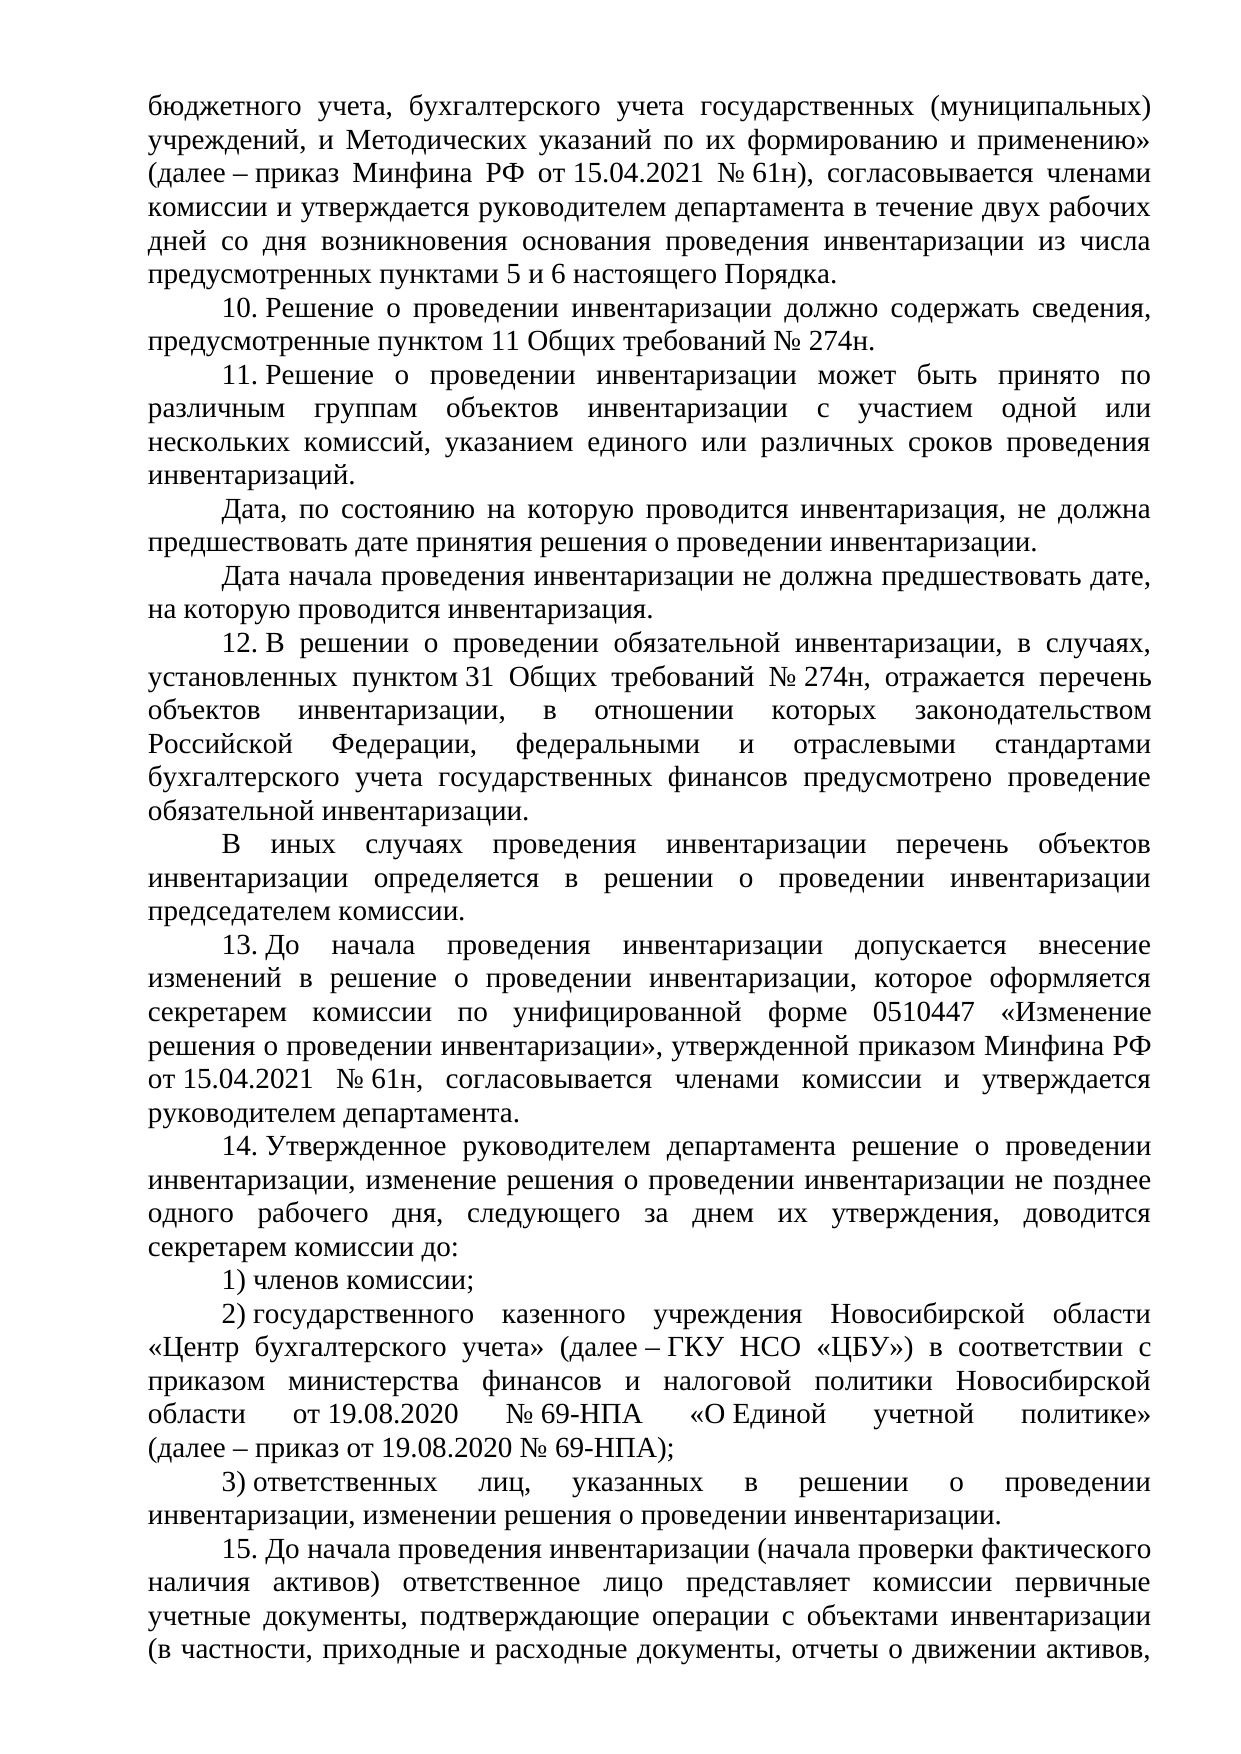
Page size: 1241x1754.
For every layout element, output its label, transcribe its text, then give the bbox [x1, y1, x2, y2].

text 13. До начала проведения инвентаризации допускается внесение изменений в решение о проведении инвентаризации, которое оформляется секретарем комиссии по унифицированной форме 0510447 «Изменение решения о проведении инвентаризации», утвержденной приказом Минфина РФ от 15.04.2021 № 61н, согласовывается членами комиссии и утверждается руководителем департамента. [148, 927, 1152, 1128]
text Дата начала проведения инвентаризации не должна предшествовать дате, на которую проводится инвентаризация. [148, 558, 1152, 625]
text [148, 1531, 1152, 1665]
text 1) членов комиссии; [148, 1262, 1152, 1296]
text 10. Решение о проведении инвентаризации должно содержать сведения, предусмотренные пунктом 11 Общих требований № 274н. [148, 290, 1152, 357]
text Дата, по состоянию на которую проводится инвентаризация, не должна предшествовать дате принятия решения о проведении инвентаризации. [148, 491, 1152, 558]
text 11. Решение о проведении инвентаризации может быть принято по различным группам объектов инвентаризации с участием одной или нескольких комиссий, указанием единого или различных сроков проведения инвентаризаций. [148, 357, 1152, 491]
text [148, 88, 1152, 290]
text В иных случаях проведения инвентаризации перечень объектов инвентаризации определяется в решении о проведении инвентаризации председателем комиссии. [148, 826, 1152, 927]
text 3) ответственных лиц, указанных в решении о проведении инвентаризации, изменении решения о проведении инвентаризации. [148, 1464, 1152, 1531]
text 2) государственного казенного учреждения Новосибирской области «Центр бухгалтерского учета» (далее – ГКУ НСО «ЦБУ») в соответствии с приказом министерства финансов и налоговой политики Новосибирской области от 19.08.2020 № 69-НПА «О Единой учетной политике» (далее – приказ от 19.08.2020 № 69-НПА); [148, 1296, 1152, 1464]
text 12. В решении о проведении обязательной инвентаризации, в случаях, установленных пунктом 31 Общих требований № 274н, отражается перечень объектов инвентаризации, в отношении которых законодательством Российской Федерации, федеральными и отраслевыми стандартами бухгалтерского учета государственных финансов предусмотрено проведение обязательной инвентаризации. [148, 625, 1152, 826]
text 14. Утвержденное руководителем департамента решение о проведении инвентаризации, изменение решения о проведении инвентаризации не позднее одного рабочего дня, следующего за днем их утверждения, доводится секретарем комиссии до: [148, 1128, 1152, 1262]
